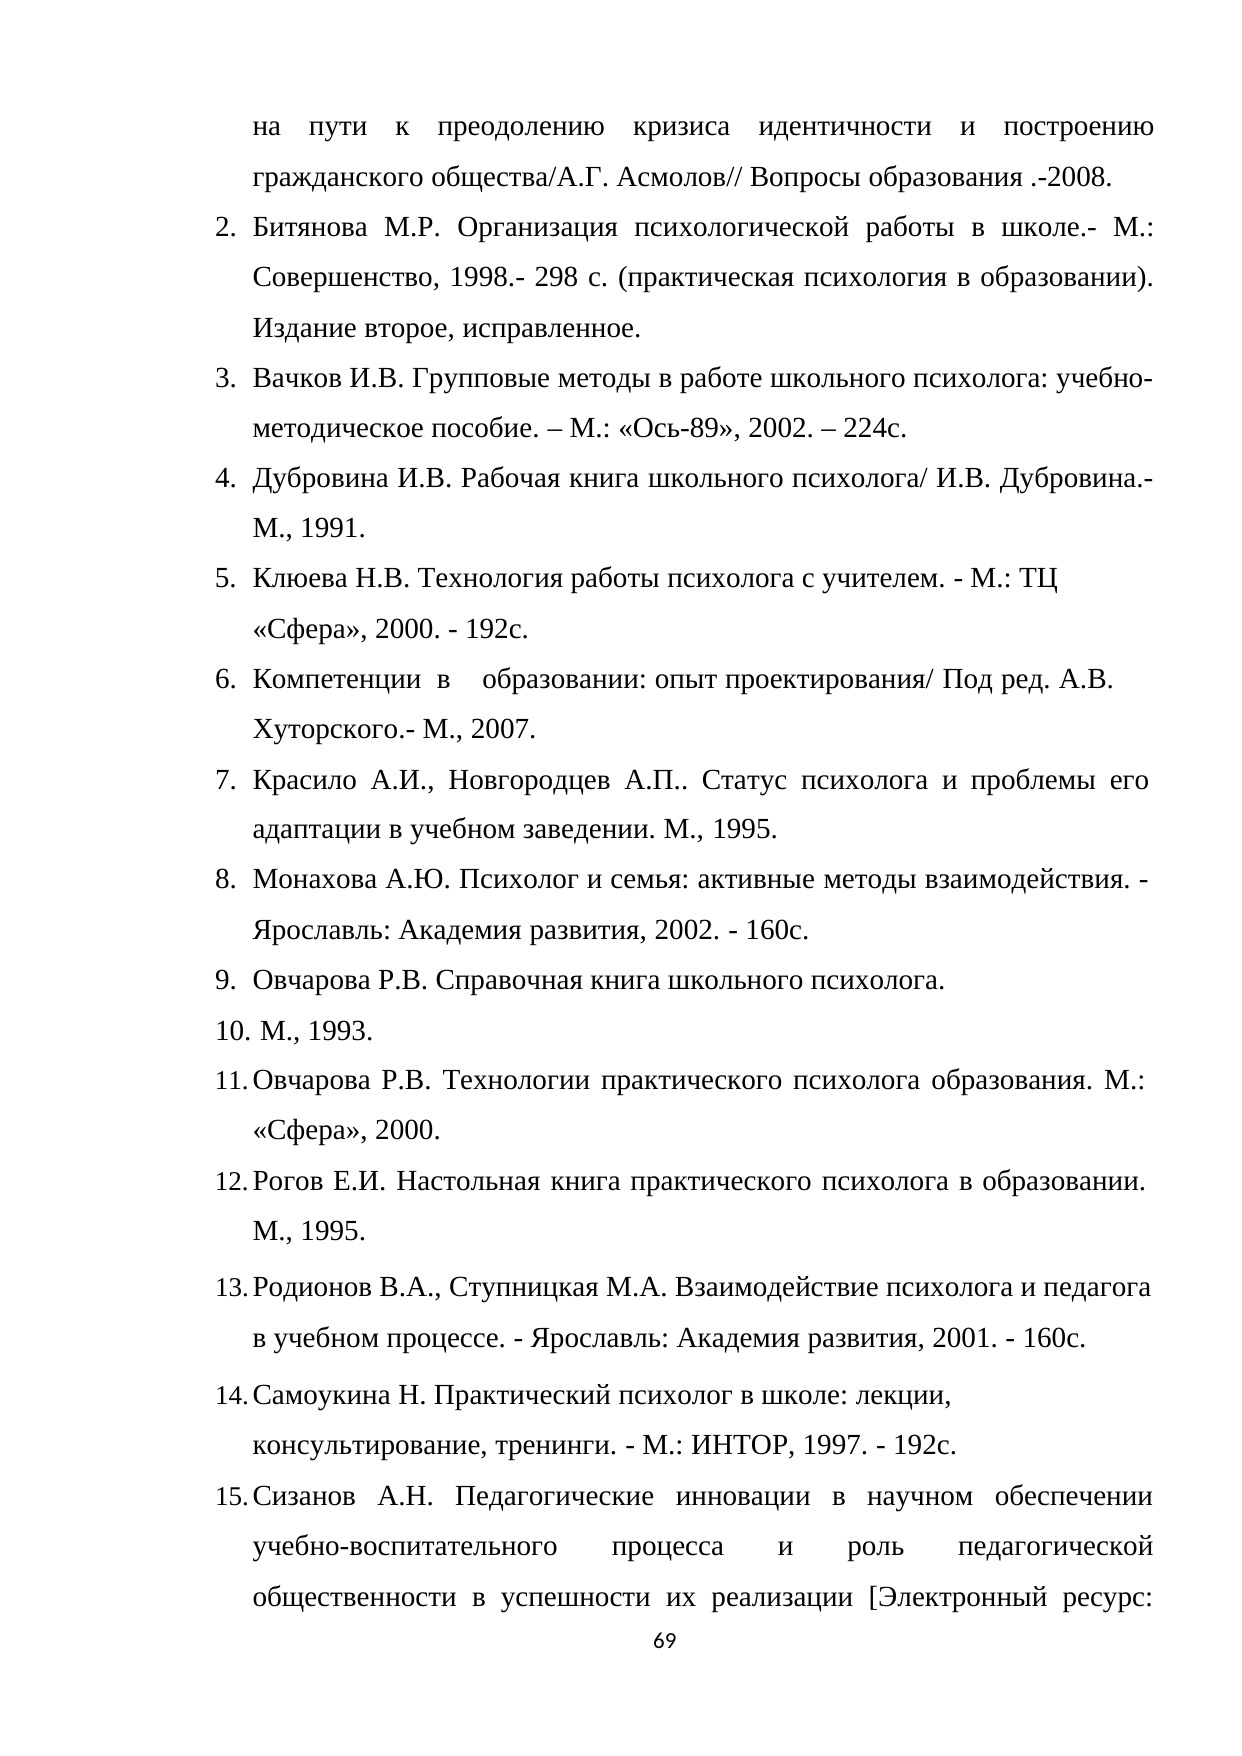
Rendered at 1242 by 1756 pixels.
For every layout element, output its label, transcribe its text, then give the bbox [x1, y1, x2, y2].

list Дубровина И.В. Рабочая книга школьного психолога/ И.В. Дубровина.- М., 1991. [215, 460, 1154, 544]
list Клюева Н.В. Технология работы психолога с учителем. - М.: ТЦ [214, 561, 1196, 593]
list Овчарова Р.В. Справочная книга школьного психолога. ., 1993. [215, 962, 947, 1047]
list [215, 1478, 1153, 1612]
list Рогов Е.И. Настольная книга практического психолога в образовании. М., 1995. [214, 1163, 1149, 1246]
list Самоукина Н. Практический психолог в школе: лекции, консультирование, тренинги. - М.: ИНТОР, 1997. - 192с. [215, 1377, 1154, 1461]
list Красило А.И., Новгородцев А.П.. Статус психолога и проблемы его адаптации в учебном заведении. М., 1995. [215, 762, 1153, 845]
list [215, 108, 1154, 192]
list Битянова М.Р. Организация психологической работы в школе.- М.: Совершенство, 1998.- 298 с. (практическая психология в образовании). Издание второе, исправленное. [215, 209, 1154, 343]
text «Сфера», 2000. - 192с. [252, 611, 1196, 644]
list Компетенции в образовании: опыт проектирования/ Под ред. А.В. Хуторского.- М., 2007. [215, 661, 1153, 745]
list Родионов В.А., Ступницкая М.А. Взаимодействие психолога и педагога в учебном процессе. - Ярославль: Академия развития, 2001. - 160с. [215, 1269, 1154, 1353]
list Овчарова Р.В. Технологии практического психолога образования. М.: [214, 1064, 1196, 1096]
list Вачков И.В. Групповые методы в работе школьного психолога: учебно- методическое пособие. – М.: «Ось-89», 2002. – 224с. [215, 360, 1154, 443]
text «Сфера», 2000. [252, 1112, 1196, 1146]
list Монахова А.Ю. Психолог и семья: активные методы взаимодействия. - Ярославль: Академия развития, 2002. - 160с. [215, 862, 1152, 945]
